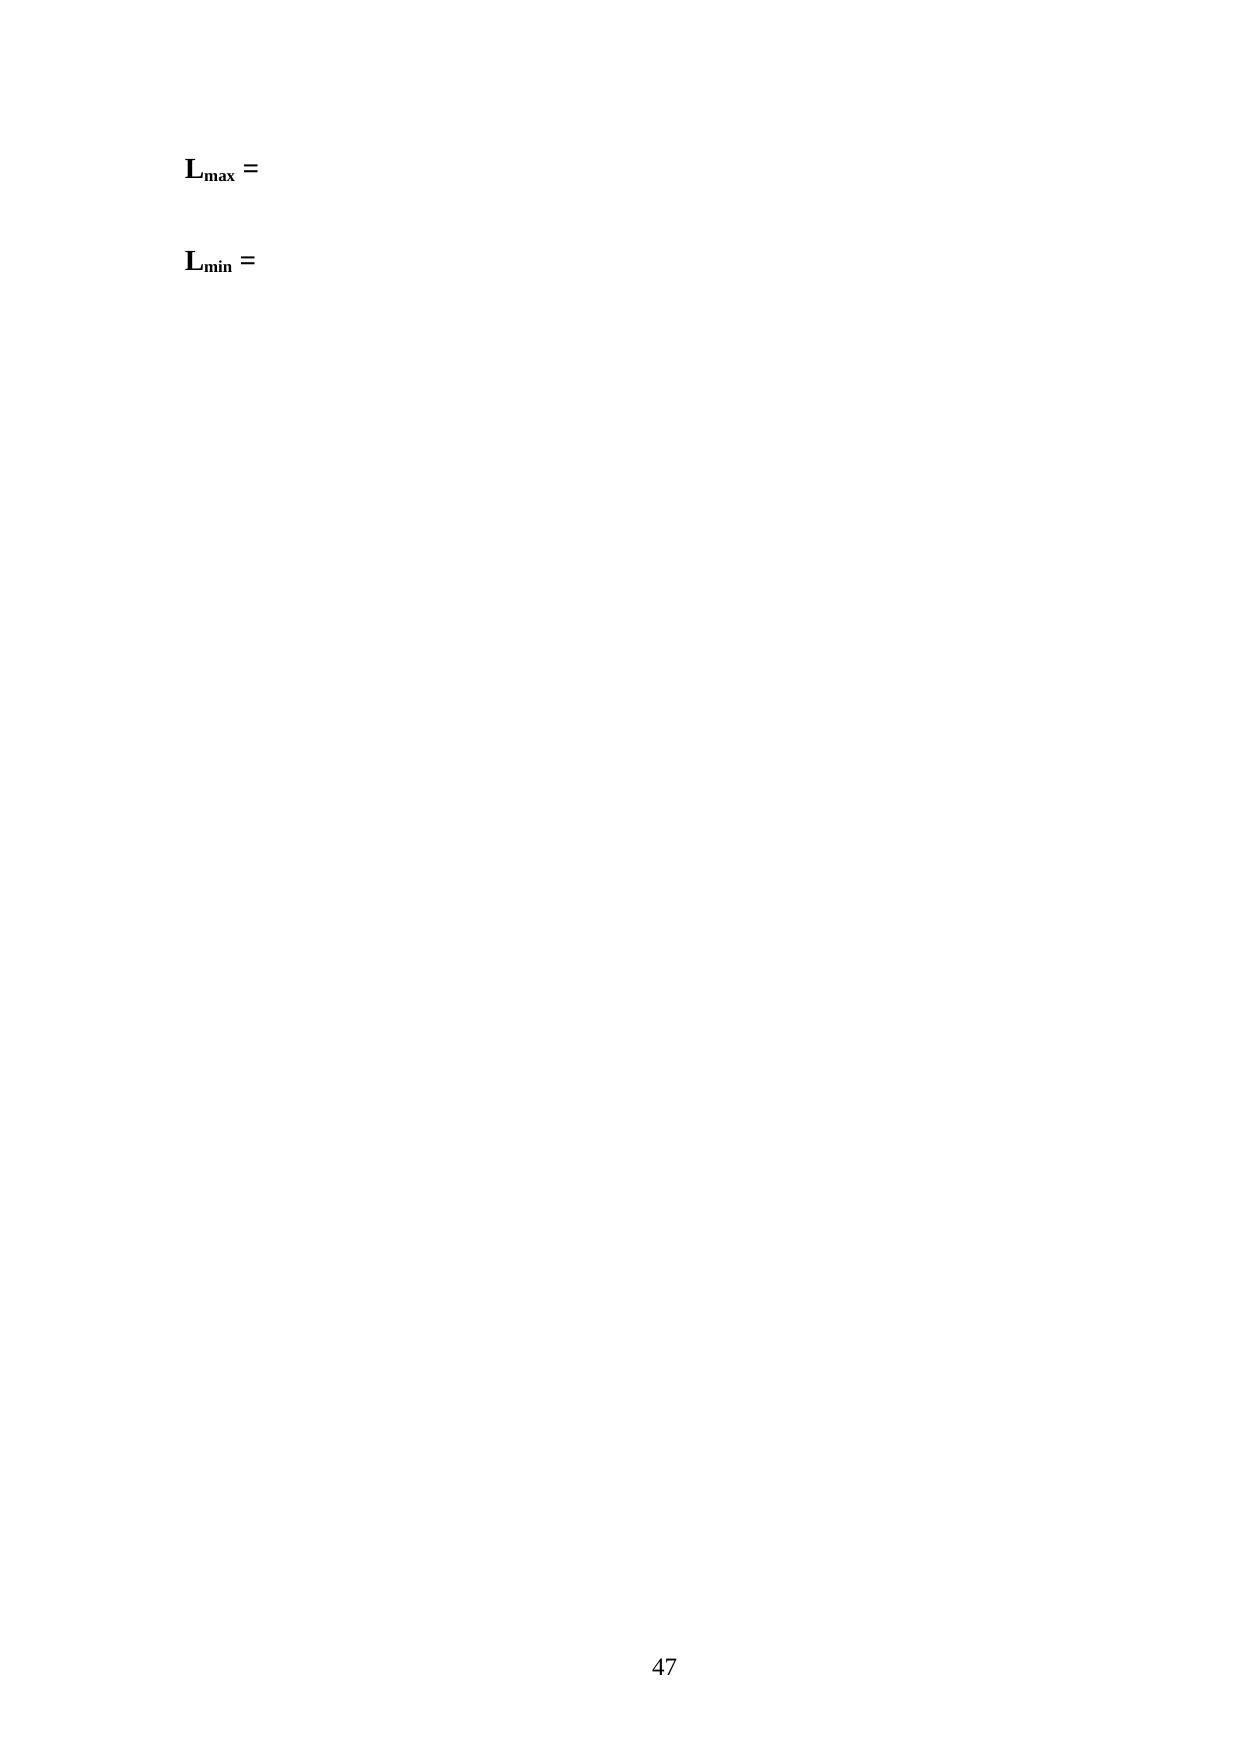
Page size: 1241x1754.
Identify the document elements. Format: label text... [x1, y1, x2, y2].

text Lmах = [177, 152, 1152, 185]
text Lmin = [177, 243, 1152, 276]
